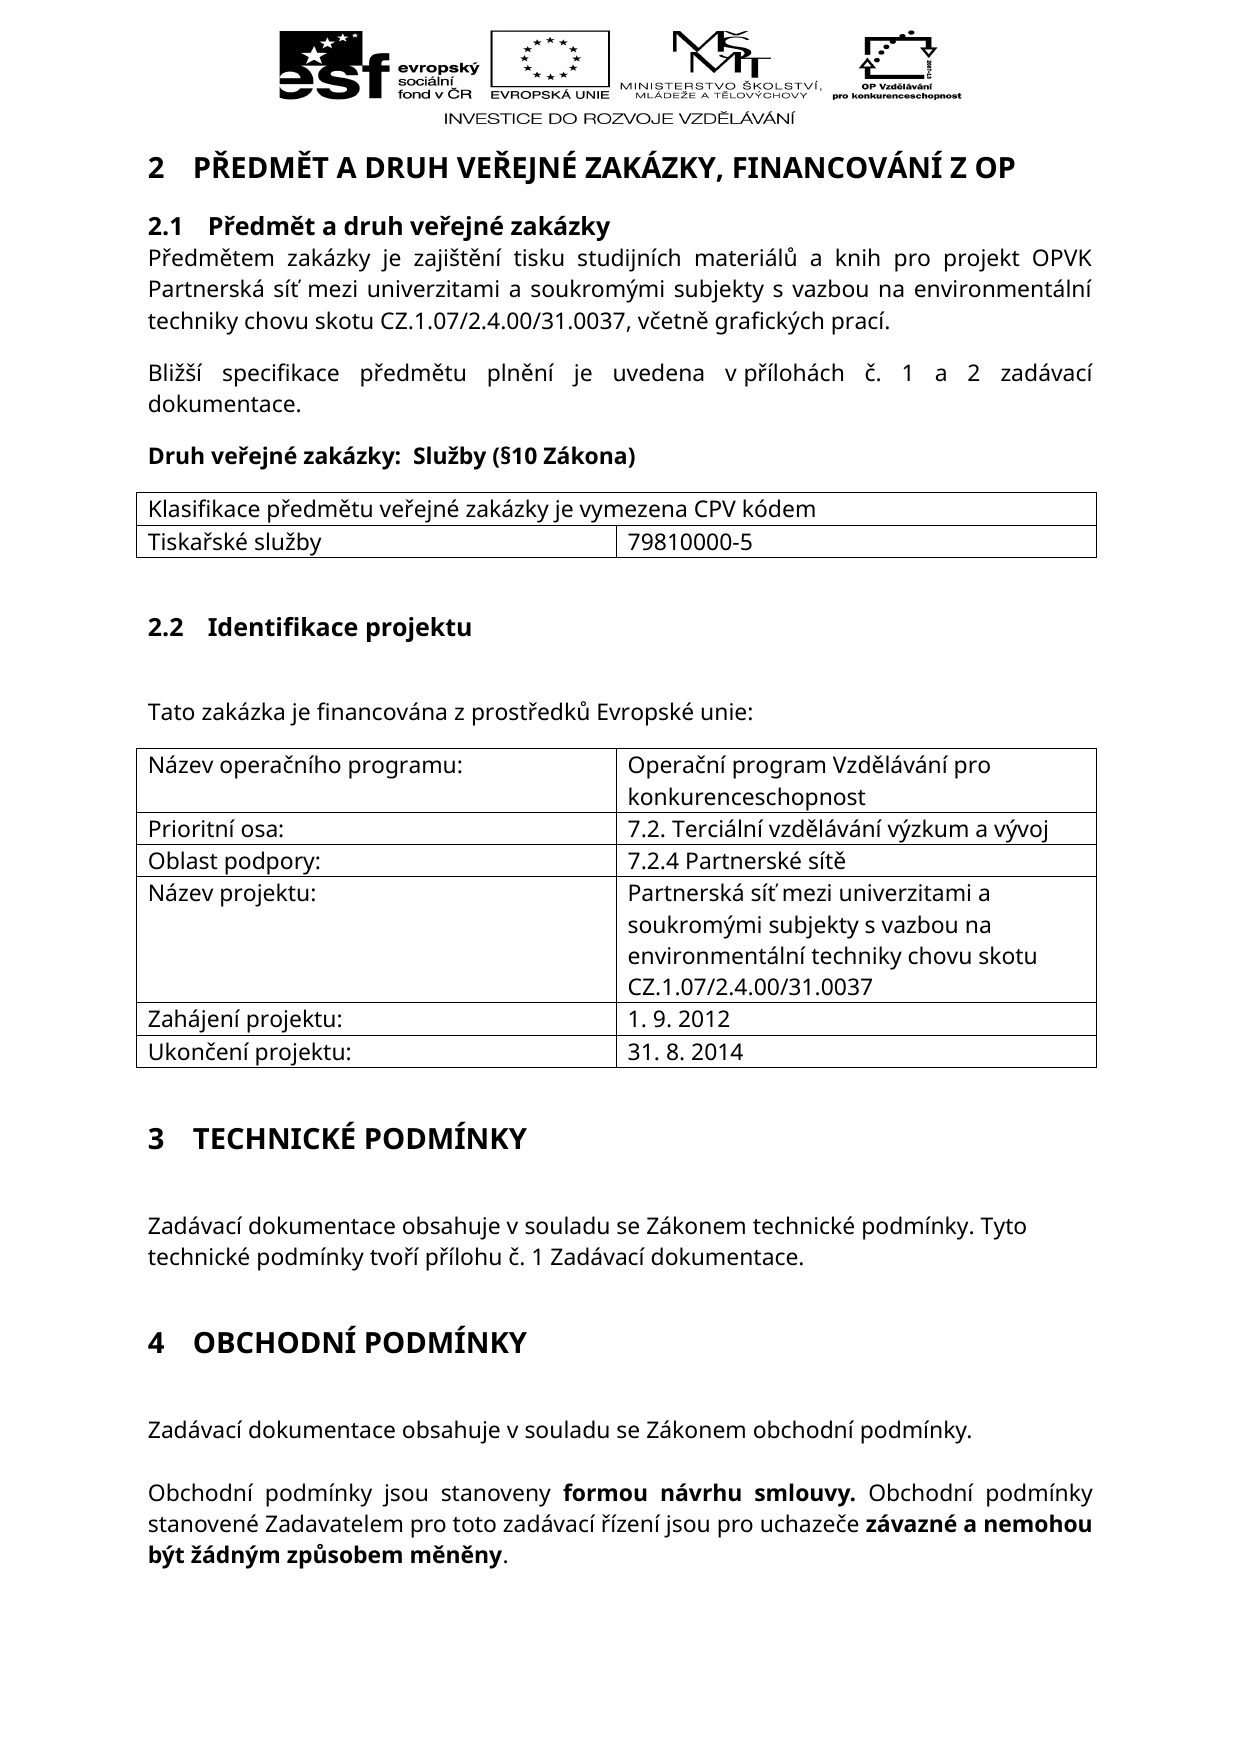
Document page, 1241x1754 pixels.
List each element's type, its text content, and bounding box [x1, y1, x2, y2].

table_cell Partnerská síť mezi univerzitami a soukromými subjekty s vazbou na environmentální techniky chovu skotu CZ.1.07/2.4.00/31.0037 [617, 877, 1096, 1002]
table_cell Název projektu: [137, 877, 616, 1002]
table_cell 79810000-5 [617, 526, 1096, 557]
text Tato zakázka je financována z prostředků Evropské unie: [148, 696, 1093, 727]
table_cell Oblast podpory: [137, 845, 616, 876]
table_cell Prioritní osa: [137, 813, 616, 844]
table_cell Tiskařské služby [137, 526, 616, 557]
table_header Klasifikace předmětu veřejné zakázky je vymezena CPV kódem [137, 493, 1096, 524]
subtitle Předmět a druh veřejné zakázky [148, 208, 1093, 242]
table_header Název operačního programu: [137, 749, 616, 812]
text Zadávací dokumentace obsahuje v souladu se Zákonem technické podmínky. Tyto technické podmínky tvoří přílohu č. 1 Zadávací dokumentace. [148, 1210, 1093, 1272]
text Bližší specifikace předmětu plnění je uvedena v přílohách č. 1 a 2 zadávací dokumentace. [148, 357, 1093, 419]
text Obchodní podmínky jsou stanoveny formou návrhu smlouvy. Obchodní podmínky stanovené Zadavatelem pro toto zadávací řízení jsou pro uchazeče závazné a nemohou být žádným způsobem měněny. [148, 1476, 1093, 1570]
subtitle TECHNICKÉ PODMÍNKY [148, 1118, 1093, 1158]
table_cell 7.2. Terciální vzdělávání výzkum a vývoj [617, 813, 1096, 844]
subtitle Identifikace projektu [148, 610, 1093, 644]
text Druh veřejné zakázky: Služby (§10 Zákona) [148, 440, 1093, 471]
table_header Operační program Vzdělávání pro konkurenceschopnost [617, 749, 1096, 812]
subtitle PŘEDMĚT A DRUH VEŘEJNÉ ZAKÁZKY, FINANCOVÁNÍ Z OP [148, 148, 1093, 187]
table_cell Zahájení projektu: [137, 1003, 616, 1034]
table_cell 1. 9. 2012 [617, 1003, 1096, 1034]
subtitle OBCHODNÍ PODMÍNKY [148, 1322, 1093, 1362]
table_cell 7.2.4 Partnerské sítě [617, 845, 1096, 876]
text Předmětem zakázky je zajištění tisku studijních materiálů a knih pro projekt OPVK Partnerská síť mezi univerzitami a soukromými subjekty s vazbou na environmentální techniky chovu skotu CZ.1.07/2.4.00/31.0037, včetně grafických prací. [148, 242, 1093, 336]
table_cell 31. 8. 2014 [617, 1036, 1096, 1067]
table_cell Ukončení projektu: [137, 1036, 616, 1067]
picture [243, 9, 1008, 141]
text Zadávací dokumentace obsahuje v souladu se Zákonem obchodní podmínky. [148, 1414, 1093, 1445]
